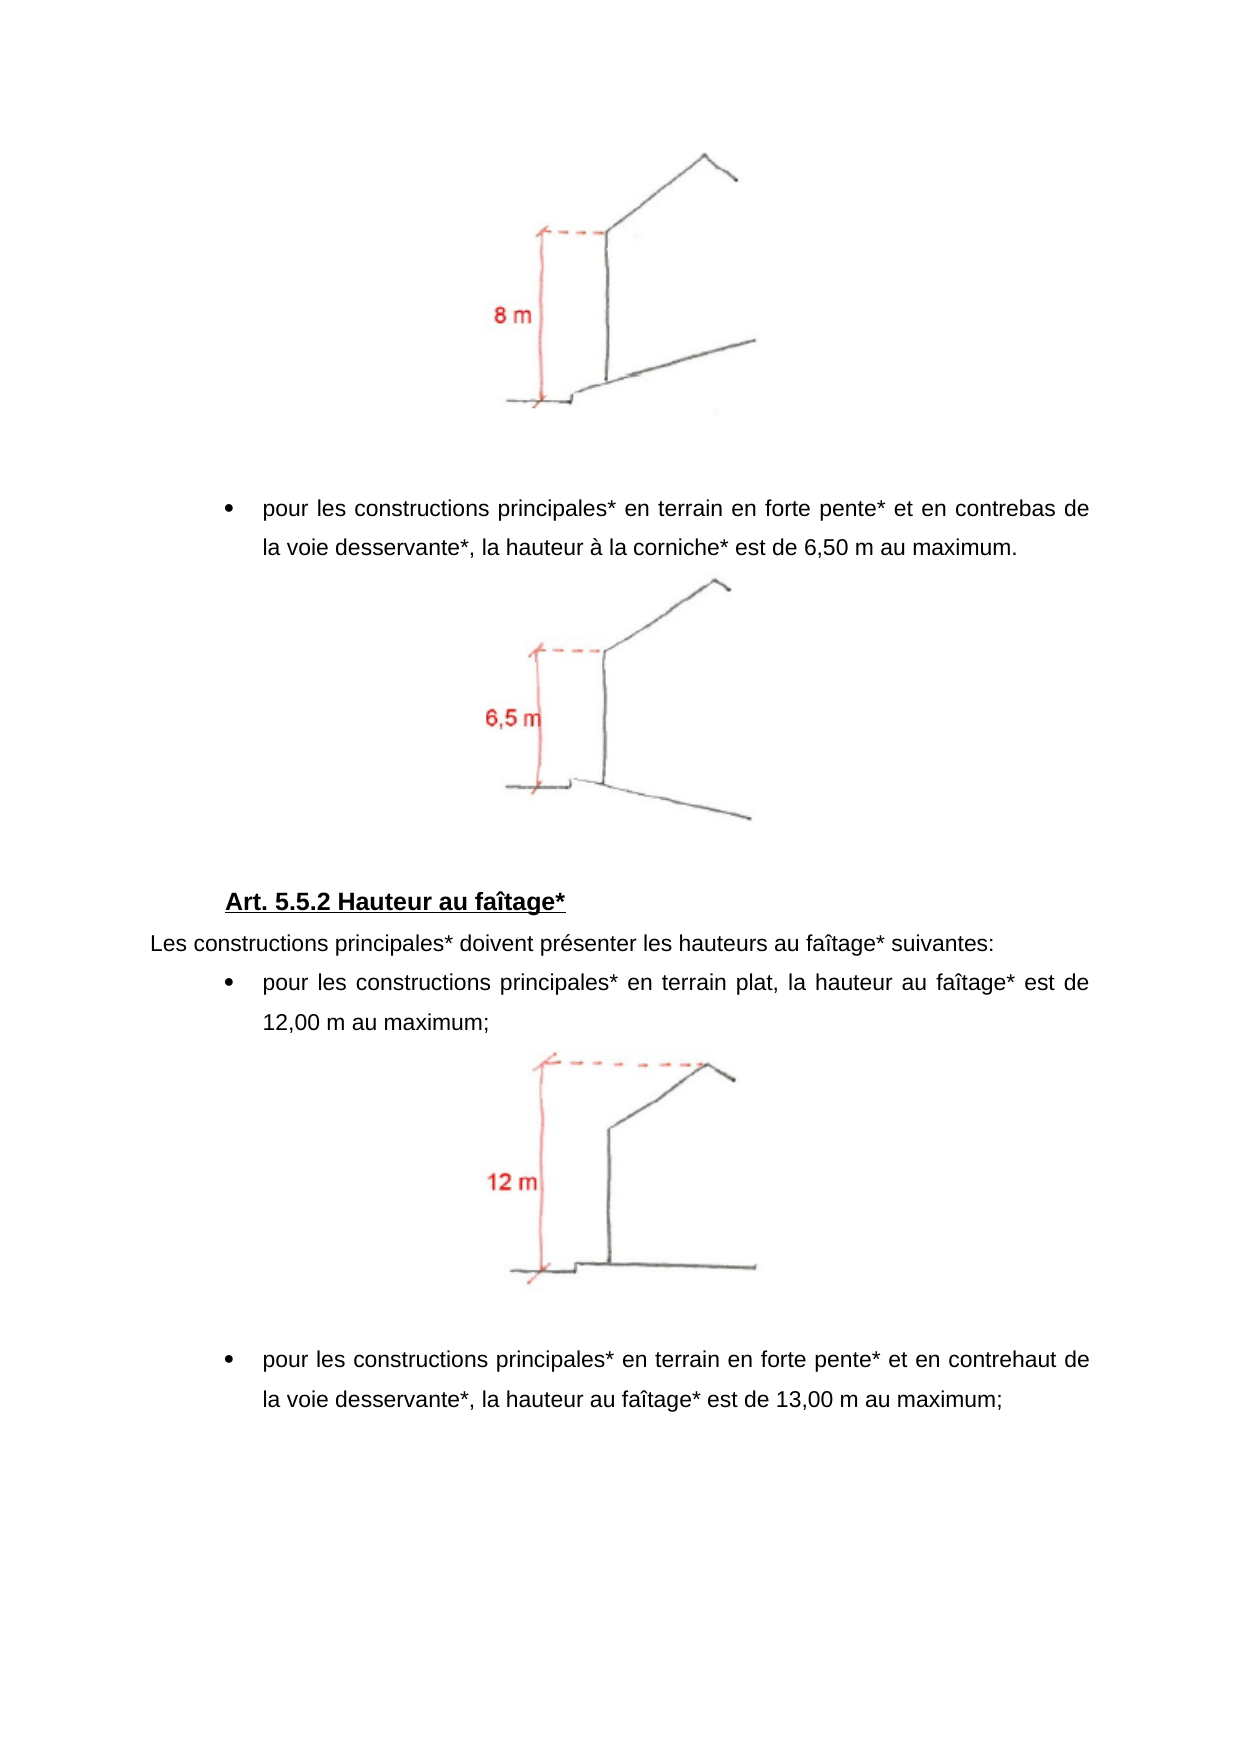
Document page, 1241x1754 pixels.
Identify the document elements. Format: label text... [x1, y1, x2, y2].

picture [485, 573, 755, 830]
list pour les constructions principales* en terrain en forte pente* et en contrehaut de la voie desservante*, la hauteur au faîtage* est de 13,00 m au maximum; [225, 1346, 1090, 1412]
list pour les constructions principales* en terrain plat, la hauteur au faîtage* est de 12,00 m au maximum; [225, 969, 1090, 1035]
picture [481, 150, 760, 443]
list pour les constructions principales* en terrain en forte pente* et en contrebas de la voie desservante*, la hauteur à la corniche* est de 6,50 m au maximum. [225, 495, 1090, 561]
text Les constructions principales* doivent présenter les hauteurs au faîtage* suivantes: [150, 930, 1090, 956]
picture [477, 1048, 764, 1294]
subtitle Art. 5.5.2 Hauteur au faîtage* [225, 887, 1090, 916]
